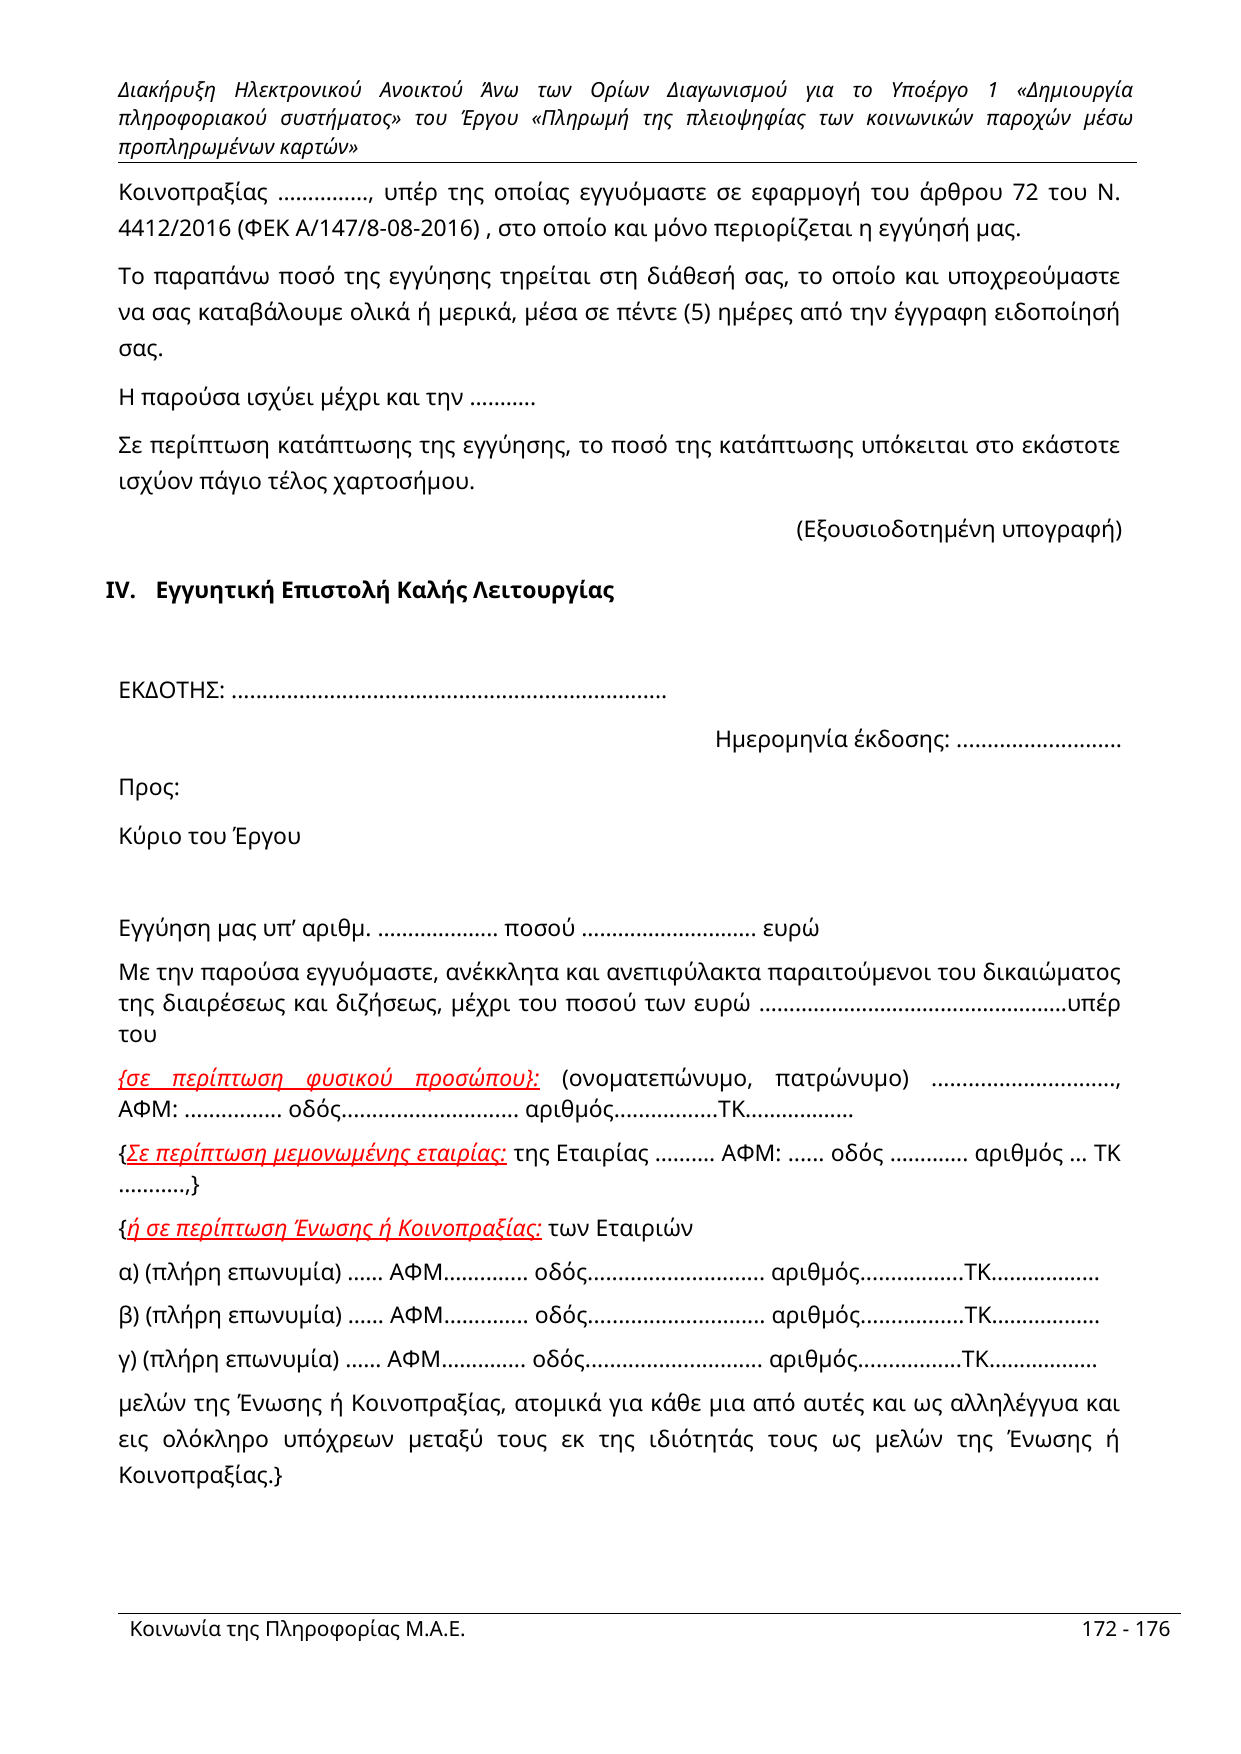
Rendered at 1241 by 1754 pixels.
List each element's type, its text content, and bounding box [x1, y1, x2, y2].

text Προς: [118, 771, 1122, 802]
text α) (πλήρη επωνυμία) …… ΑΦΜ…….….... οδός............................. αριθμός.................ΤΚ……………… [118, 1256, 1122, 1287]
text Κύριο του Έργου [118, 820, 1122, 851]
text Με την παρούσα εγγυόμαστε, ανέκκλητα και ανεπιφύλακτα παραιτούμενοι του δικαιώματος της διαιρέσεως και διζήσεως, μέχρι του ποσού των ευρώ ……………………………………………υπέρ του [118, 956, 1122, 1049]
text Ημερομηνία έκδοσης: ........................... [118, 723, 1122, 754]
text (Εξουσιοδοτημένη υπογραφή) [118, 513, 1122, 545]
text γ) (πλήρη επωνυμία) …… ΑΦΜ…….….... οδός............................. αριθμός.................ΤΚ……………… [118, 1343, 1122, 1374]
text {σε περίπτωση φυσικού προσώπου}: (ονοματεπώνυμο, πατρώνυμο) .............................., ΑΦΜ: ................ οδός............................. αριθμός.................ΤΚ……………… [118, 1062, 1122, 1124]
text Η παρούσα ισχύει μέχρι και την …….…. [118, 381, 1122, 412]
text μελών της Ένωσης ή Κοινοπραξίας, ατομικά για κάθε μια από αυτές και ως αλληλέγγυα και εις ολόκληρο υπόχρεων μεταξύ τους εκ της ιδιότητάς τους ως μελών της Ένωσης ή Κοινοπραξίας.} [118, 1387, 1122, 1490]
text ΕΚΔΟΤΗΣ: ....................................................................... [118, 674, 1122, 706]
text Το παραπάνω ποσό της εγγύησης τηρείται στη διάθεσή σας, το οποίο και υποχρεούμαστε να σας καταβάλουμε ολικά ή μερικά, μέσα σε πέντε (5) ημέρες από την έγγραφη ειδοποίησή σας. [118, 260, 1122, 363]
list Εγγυητική Επιστολή Καλής Λειτουργίας [136, 574, 1122, 606]
text {Σε περίπτωση μεμονωμένης εταιρίας: της Εταιρίας ………. ΑΦΜ: ...... οδός …………. αριθμός … ΤΚ ………..,} [118, 1137, 1122, 1199]
text β) (πλήρη επωνυμία) …… ΑΦΜ…….….... οδός............................. αριθμός.................ΤΚ……………… [118, 1299, 1122, 1331]
text {ή σε περίπτωση Ένωσης ή Κοινοπραξίας: των Εταιριών [118, 1212, 1122, 1243]
text Σε περίπτωση κατάπτωσης της εγγύησης, το ποσό της κατάπτωσης υπόκειται στο εκάστοτε ισχύον πάγιο τέλος χαρτοσήμου. [118, 429, 1122, 496]
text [118, 176, 1122, 243]
text Εγγύηση μας υπ’ αριθμ. ……………….. ποσού ………………….……. ευρώ [118, 912, 1122, 943]
